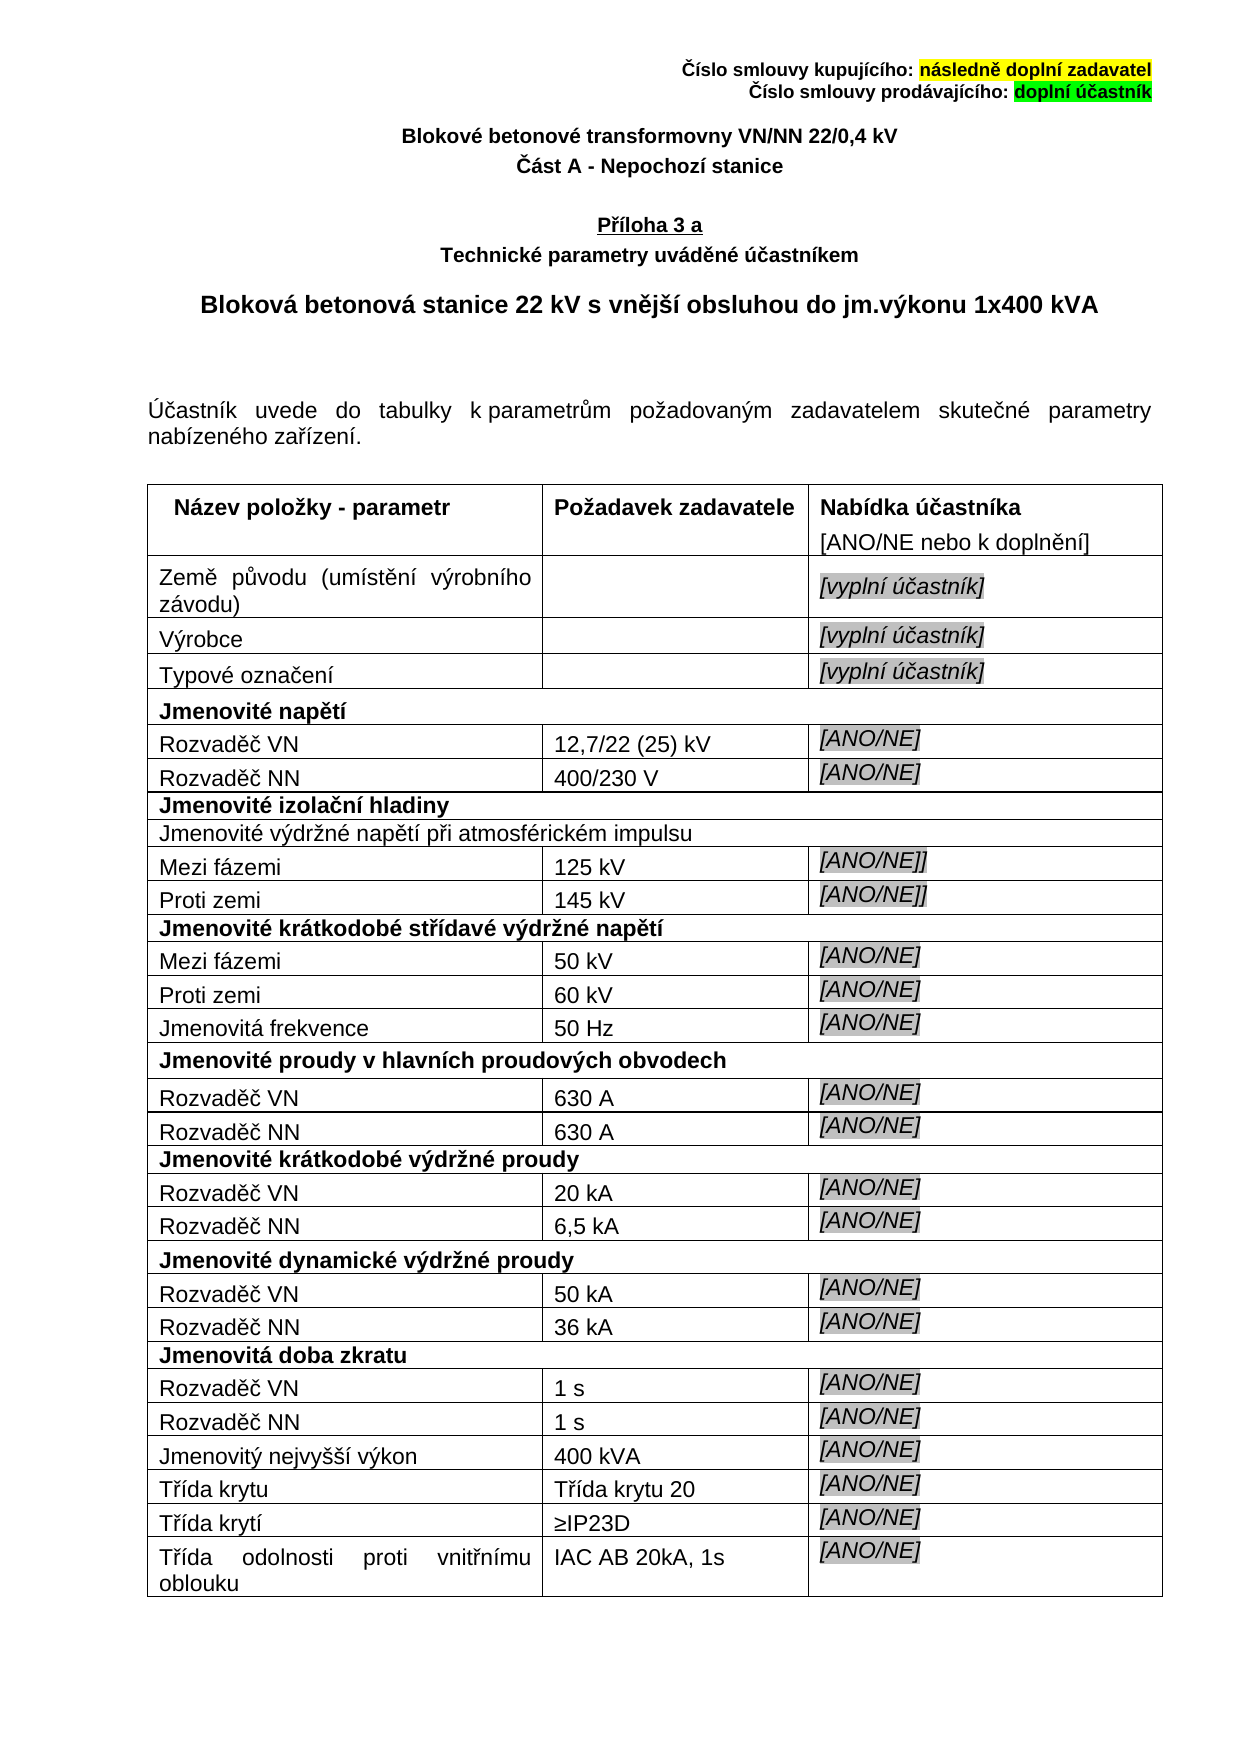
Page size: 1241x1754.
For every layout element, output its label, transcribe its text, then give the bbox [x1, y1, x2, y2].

table_cell [ANO/NE] [809, 1537, 1162, 1596]
table_cell [ANO/NE] [809, 976, 1162, 1008]
table_cell 60 kV [543, 976, 808, 1008]
table_cell 12,7/22 (25) kV [543, 725, 808, 758]
table_cell [543, 618, 808, 653]
table_cell Jmenovité napětí [148, 689, 1162, 724]
table_cell [ANO/NE] [809, 1174, 1162, 1206]
text Bloková betonová stanice 22 kV s vnější obsluhou do jm.výkonu 1x400 kVA [148, 291, 1152, 319]
table_cell [ANO/NE] [809, 1079, 1162, 1111]
text Technické parametry uváděné účastníkem [148, 237, 1152, 266]
table_cell Rozvaděč NN [148, 1207, 542, 1240]
table_cell [ANO/NE]] [809, 847, 1162, 880]
table_cell Rozvaděč NN [148, 1113, 542, 1145]
table_cell Jmenovité krátkodobé střídavé výdržné napětí [148, 915, 1162, 941]
table_cell Jmenovité výdržné napětí při atmosférickém impulsu [148, 820, 1162, 846]
table_cell [ANO/NE] [809, 759, 1162, 791]
table_cell 20 kA [543, 1174, 808, 1206]
table_cell Jmenovité dynamické výdržné proudy [148, 1241, 1162, 1273]
table_cell 400 kVA [543, 1436, 808, 1469]
table_cell Výrobce [148, 618, 542, 653]
table_cell Rozvaděč VN [148, 725, 542, 758]
table_cell IAC AB 20kA, 1s [543, 1537, 808, 1596]
table_cell Rozvaděč VN [148, 1079, 542, 1111]
table_cell [543, 556, 808, 617]
table_cell Proti zemi [148, 976, 542, 1008]
table_cell 145 kV [543, 881, 808, 913]
table_cell [ANO/NE] [809, 1470, 1162, 1503]
table_cell [ANO/NE] [809, 942, 1162, 974]
table_cell [ANO/NE] [809, 1308, 1162, 1341]
table_cell Země původu (umístění výrobního závodu) [148, 556, 542, 617]
table_cell ≥IP23D [543, 1504, 808, 1536]
table_cell Mezi fázemi [148, 942, 542, 974]
table_cell Třída krytu [148, 1470, 542, 1503]
table_cell 400/230 V [543, 759, 808, 791]
table_cell Rozvaděč NN [148, 1308, 542, 1341]
table_cell [ANO/NE]] [809, 881, 1162, 913]
table_cell Jmenovité krátkodobé výdržné proudy [148, 1146, 1162, 1172]
table_cell 50 kA [543, 1274, 808, 1307]
table_cell [ANO/NE] [809, 1403, 1162, 1435]
table_cell [ANO/NE] [809, 1504, 1162, 1536]
table_cell 50 kV [543, 942, 808, 974]
table_cell [vyplní účastník] [809, 654, 1162, 688]
table_cell [543, 654, 808, 688]
table_cell Rozvaděč VN [148, 1274, 542, 1307]
table_cell 36 kA [543, 1308, 808, 1341]
table_cell [ANO/NE] [809, 725, 1162, 758]
table_cell Rozvaděč VN [148, 1369, 542, 1402]
table_cell Jmenovité izolační hladiny [148, 793, 1162, 819]
table_cell [ANO/NE] [809, 1207, 1162, 1240]
text Příloha 3 a [148, 208, 1152, 237]
table_cell [ANO/NE] [809, 1009, 1162, 1042]
table_cell Mezi fázemi [148, 847, 542, 880]
table_cell [ANO/NE] [809, 1436, 1162, 1469]
table_cell 6,5 kA [543, 1207, 808, 1240]
table_cell Typové označení [148, 654, 542, 688]
table_header Název položky - parametr [148, 485, 542, 555]
table_cell Třída krytí [148, 1504, 542, 1536]
table_cell 630 A [543, 1079, 808, 1111]
table_header Nabídka účastníka [ANO/NE nebo k doplnění] [809, 485, 1162, 555]
table_cell [vyplní účastník] [809, 556, 1162, 617]
table_cell 125 kV [543, 847, 808, 880]
table_cell [ANO/NE] [809, 1113, 1162, 1145]
table_cell Rozvaděč NN [148, 1403, 542, 1435]
table_cell Jmenovité proudy v hlavních proudových obvodech [148, 1043, 1162, 1078]
table_cell Třída krytu 20 [543, 1470, 808, 1503]
table_cell Jmenovitá frekvence [148, 1009, 542, 1042]
table_cell Proti zemi [148, 881, 542, 913]
table_cell [vyplní účastník] [809, 618, 1162, 653]
table_cell 630 A [543, 1113, 808, 1145]
table_cell 50 Hz [543, 1009, 808, 1042]
table_cell Jmenovitý nejvyšší výkon [148, 1436, 542, 1469]
table_cell Třída odolnosti proti vnitřnímu oblouku [148, 1537, 542, 1596]
table_cell Rozvaděč NN [148, 759, 542, 791]
table_cell Rozvaděč VN [148, 1174, 542, 1206]
table_cell Jmenovitá doba zkratu [148, 1342, 1162, 1368]
table_cell [ANO/NE] [809, 1274, 1162, 1307]
table_cell [ANO/NE] [809, 1369, 1162, 1402]
text Účastník uvede do tabulky k parametrům požadovaným zadavatelem skutečné parametry nabízeného zařízení. [148, 397, 1152, 450]
table_cell 1 s [543, 1369, 808, 1402]
table_cell 1 s [543, 1403, 808, 1435]
table_header Požadavek zadavatele [543, 485, 808, 555]
